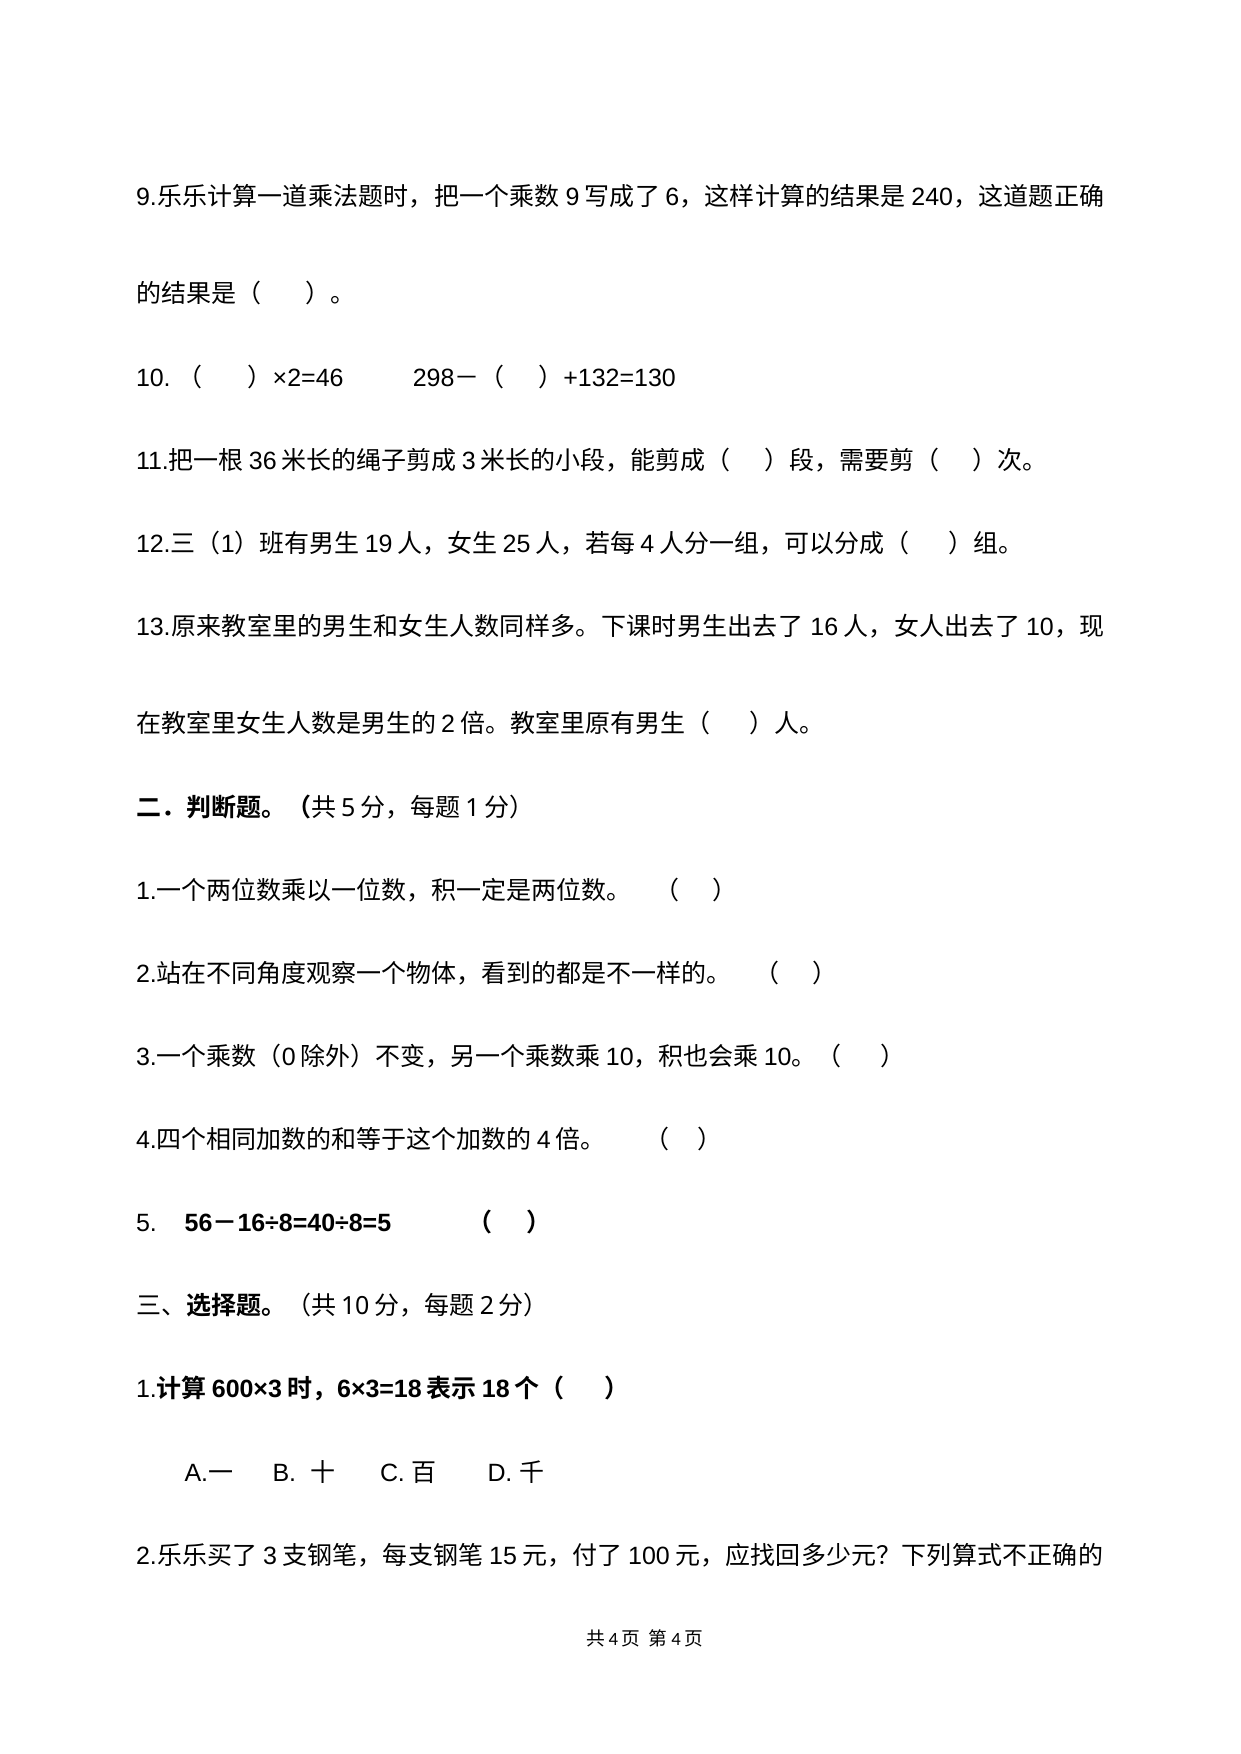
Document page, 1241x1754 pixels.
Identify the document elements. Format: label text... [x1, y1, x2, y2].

list 9.乐乐计算一道乘法题时，把一个乘数9写成了6，这样计算的结果是240，这道题正确的结果是（ ）。 [136, 162, 1104, 324]
list 1.计算600×3时，6×3=18表示18个（ ） [136, 1354, 1104, 1419]
list 2.站在不同角度观察一个物体，看到的都是不一样的。 （ ） [136, 939, 1104, 1004]
list A.一 B. 十 C. 百 D. 千 [172, 1438, 1104, 1503]
list 二．判断题。（共5分，每题1分） [136, 773, 1104, 838]
list 4.四个相同加数的和等于这个加数的4倍。 （ ） [136, 1105, 1104, 1170]
list 1.一个两位数乘以一位数，积一定是两位数。 （ ） [136, 856, 1104, 921]
list 12.三（1）班有男生19人，女生25人，若每4人分一组，可以分成（ ）组。 [136, 509, 1104, 574]
list 5. 56－16÷8=40÷8=5 （ ） [136, 1188, 1104, 1253]
list 3.一个乘数（0除外）不变，另一个乘数乘10，积也会乘10。（ ） [136, 1022, 1104, 1087]
list 选择题。（共10分，每题2分） [136, 1271, 1104, 1336]
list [136, 1521, 1104, 1586]
list 13.原来教室里的男生和女生人数同样多。下课时男生出去了16人，女人出去了10，现在教室里女生人数是男生的2倍。教室里原有男生（ ）人。 [136, 592, 1104, 754]
list 11.把一根36米长的绳子剪成3米长的小段，能剪成（ ）段，需要剪（ ）次。 [136, 426, 1104, 491]
list （ ）×2=46 298－（ ）+132=130 [136, 343, 1104, 408]
